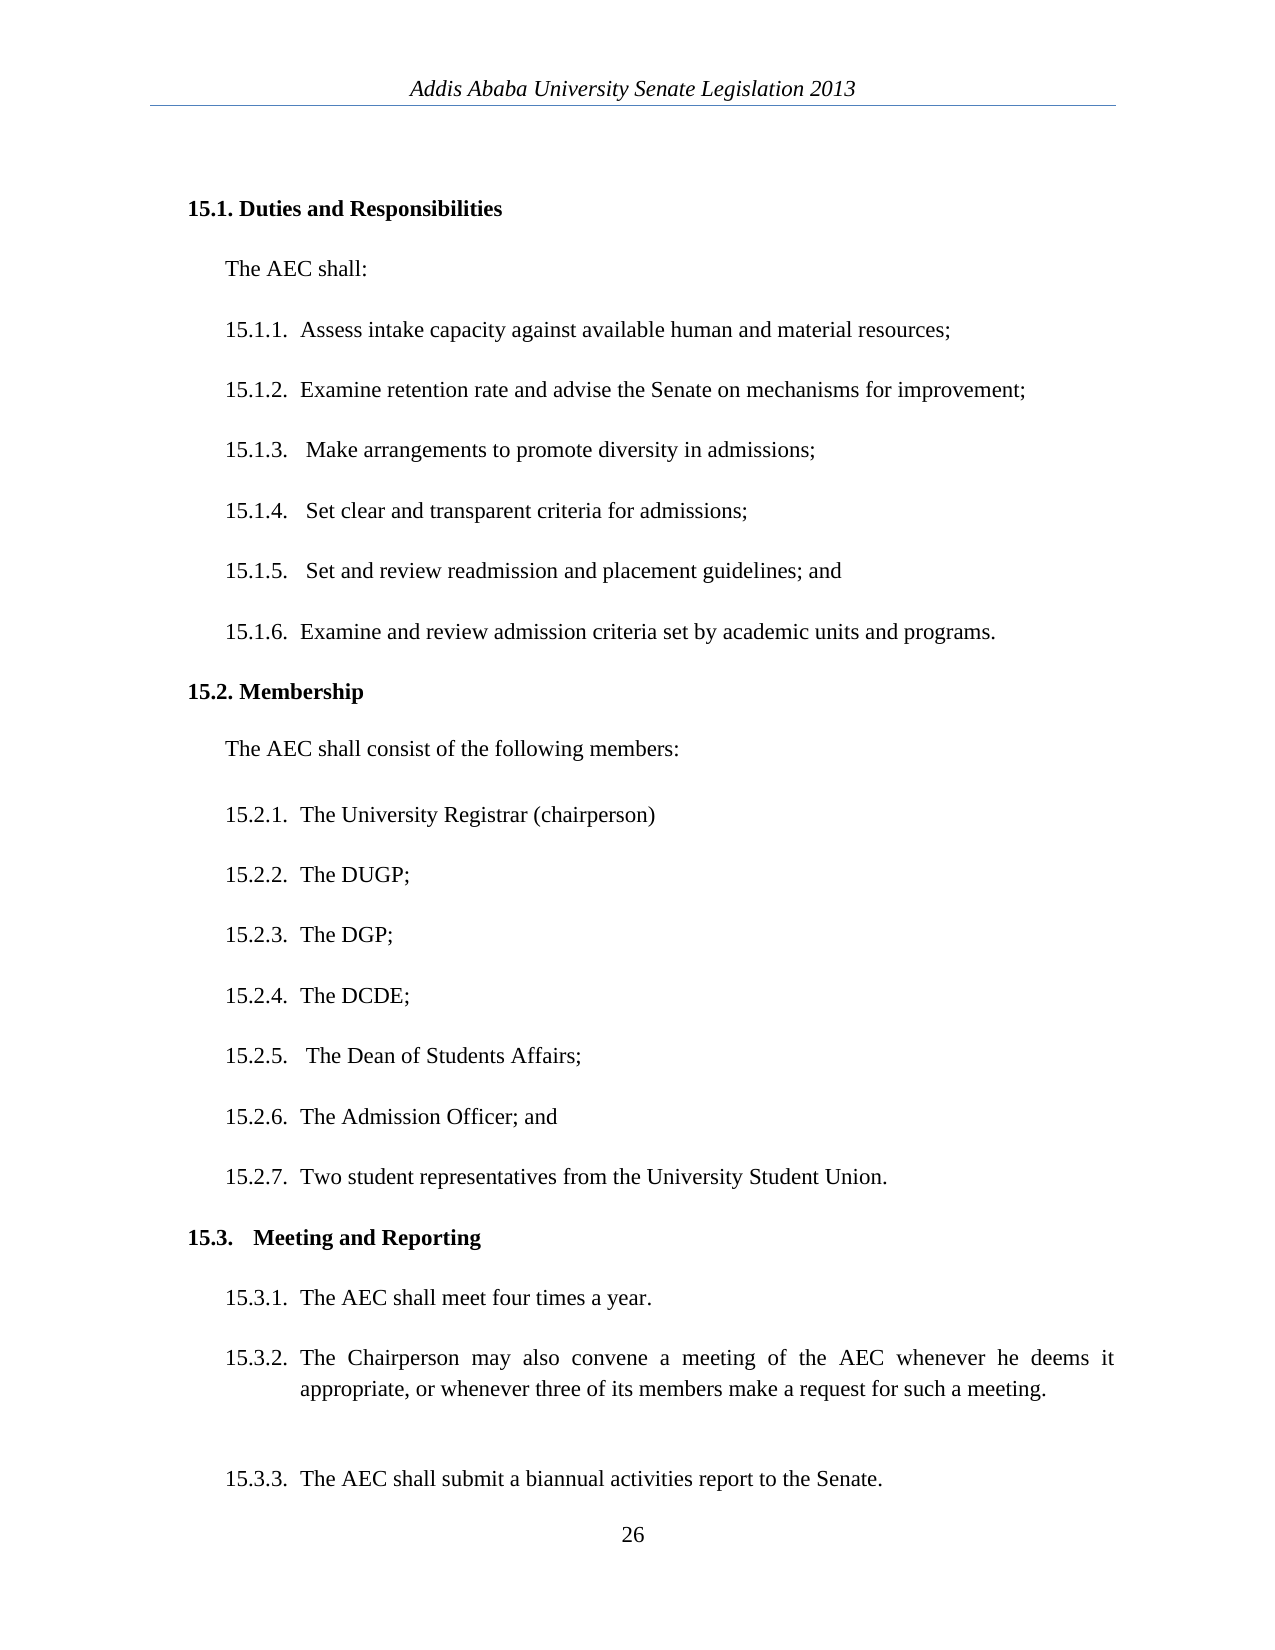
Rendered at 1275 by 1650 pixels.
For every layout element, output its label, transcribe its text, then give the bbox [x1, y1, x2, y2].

list The Admission Officer; and [225, 1103, 1116, 1129]
list The DCDE; [225, 982, 1116, 1008]
list Examine retention rate and advise the Senate on mechanisms for improvement; [225, 376, 1116, 402]
list The AEC shall meet four times a year. [225, 1284, 1116, 1310]
list The Chairperson may also convene a meeting of the AEC whenever he deems it appropriate, or whenever three of its members make a request for such a meeting. [225, 1344, 1116, 1401]
list Set clear and transparent criteria for admissions; [225, 497, 1116, 523]
list The University Registrar (chairperson) [225, 801, 1116, 827]
list Two student representatives from the University Student Union. [225, 1163, 1116, 1189]
list The DUGP; [225, 861, 1116, 887]
text 15.2. Membership [187, 678, 1116, 704]
list The AEC shall submit a biannual activities report to the Senate. [225, 1465, 1116, 1492]
text The AEC shall: [150, 255, 1116, 282]
list Meeting and Reporting [187, 1223, 1116, 1250]
list Set and review readmission and placement guidelines; and [225, 557, 1116, 584]
text The AEC shall consist of the following members: [150, 735, 1116, 761]
list The DGP; [225, 921, 1116, 948]
text 15.1. Duties and Responsibilities [187, 195, 1116, 221]
list The Dean of Students Affairs; [225, 1042, 1116, 1069]
list Make arrangements to promote diversity in admissions; [225, 437, 1116, 463]
list Assess intake capacity against available human and material resources; [225, 316, 1116, 342]
list Examine and review admission criteria set by academic units and programs. [225, 618, 1116, 644]
